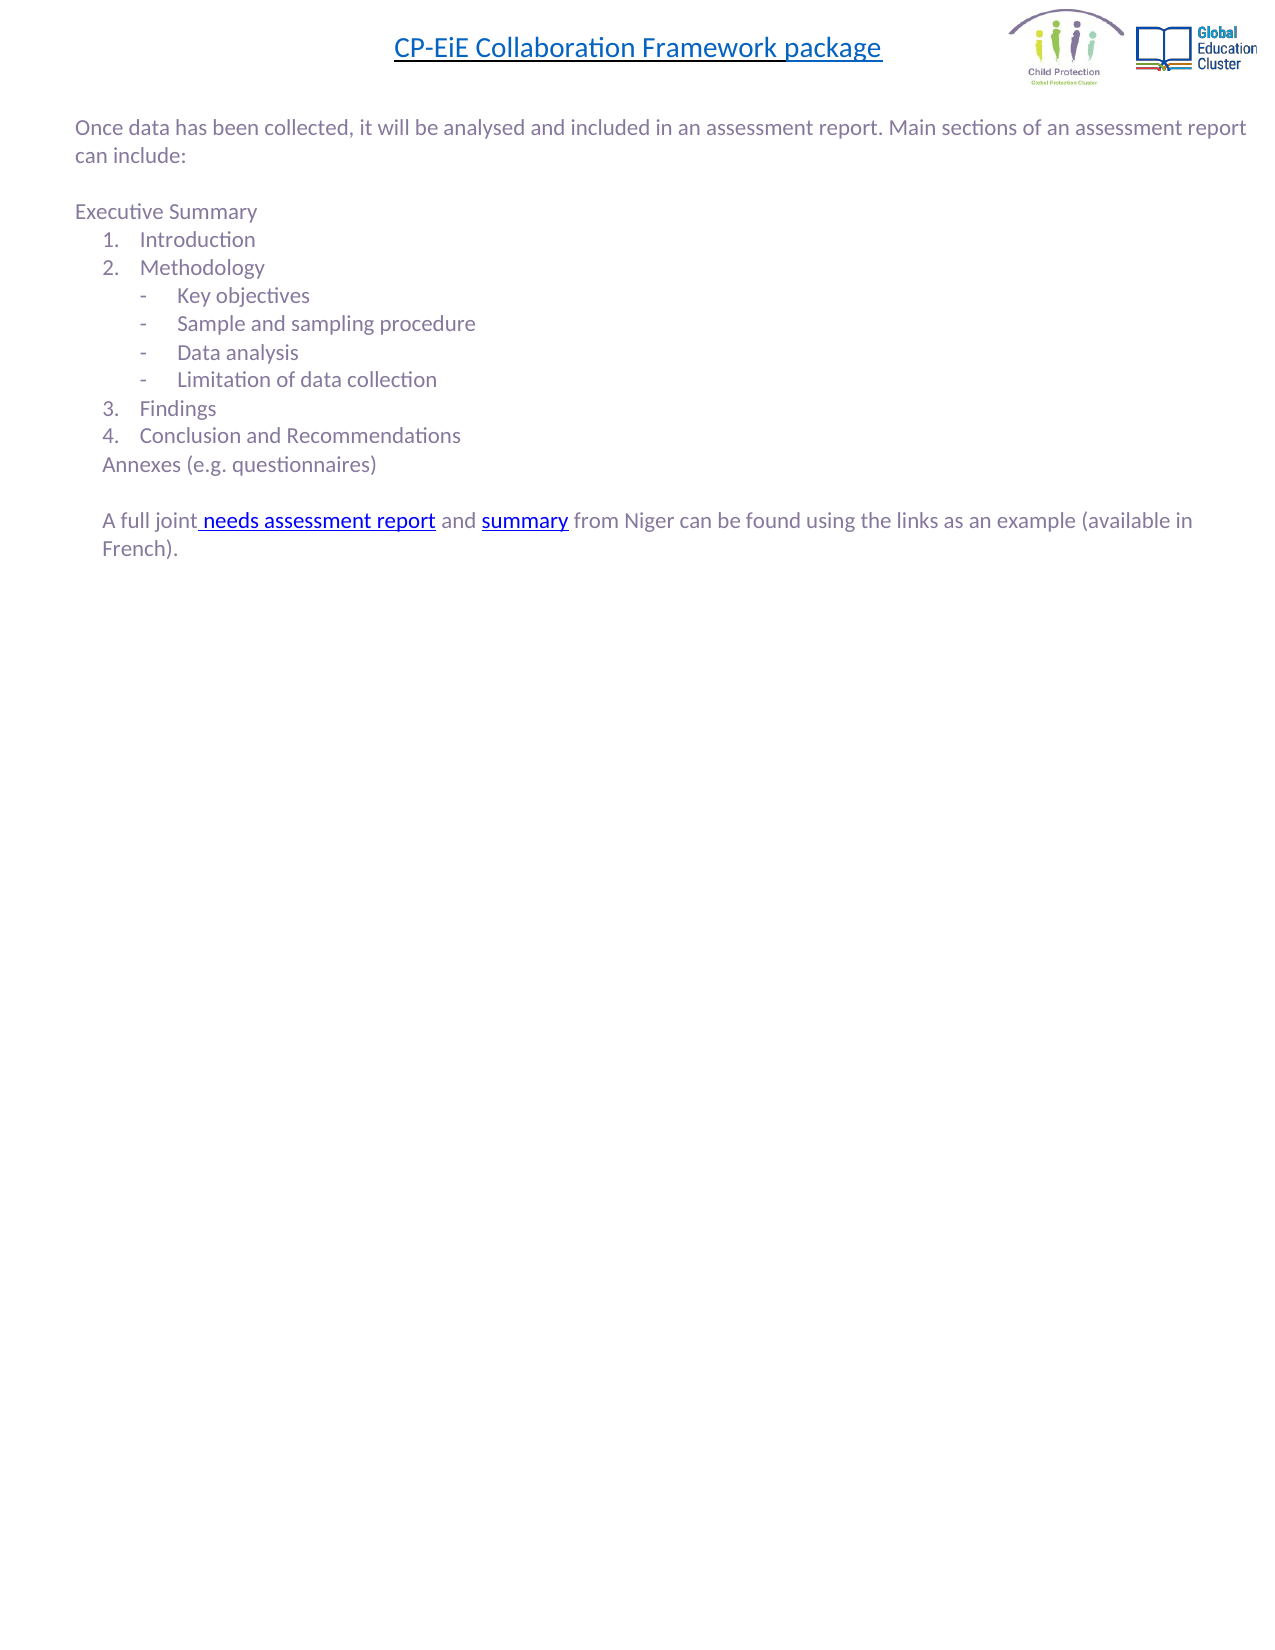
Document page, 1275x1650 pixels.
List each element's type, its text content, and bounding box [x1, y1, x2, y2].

list Sample and sampling procedure [139, 309, 1271, 338]
picture [1136, 26, 1257, 71]
text A full joint needs assessment report and summary from Niger can be found using the links as an example (available in French). [102, 506, 1271, 562]
text Annexes (e.g. questionnaires) [102, 450, 1271, 478]
list Findings [102, 394, 1271, 422]
list Limitation of data collection [139, 366, 1271, 394]
list Key objectives [139, 282, 1271, 309]
list Methodology [102, 253, 1271, 282]
list Data analysis [139, 338, 1271, 366]
text Once data has been collected, it will be analysed and included in an assessment report. Main sections of an assessment report can include: [75, 113, 1271, 169]
text Executive Summary [75, 197, 1271, 226]
list Conclusion and Recommendations [102, 422, 1271, 450]
picture [1008, 9, 1125, 87]
list Introduction [102, 226, 1271, 253]
picture [1201, 26, 1207, 36]
